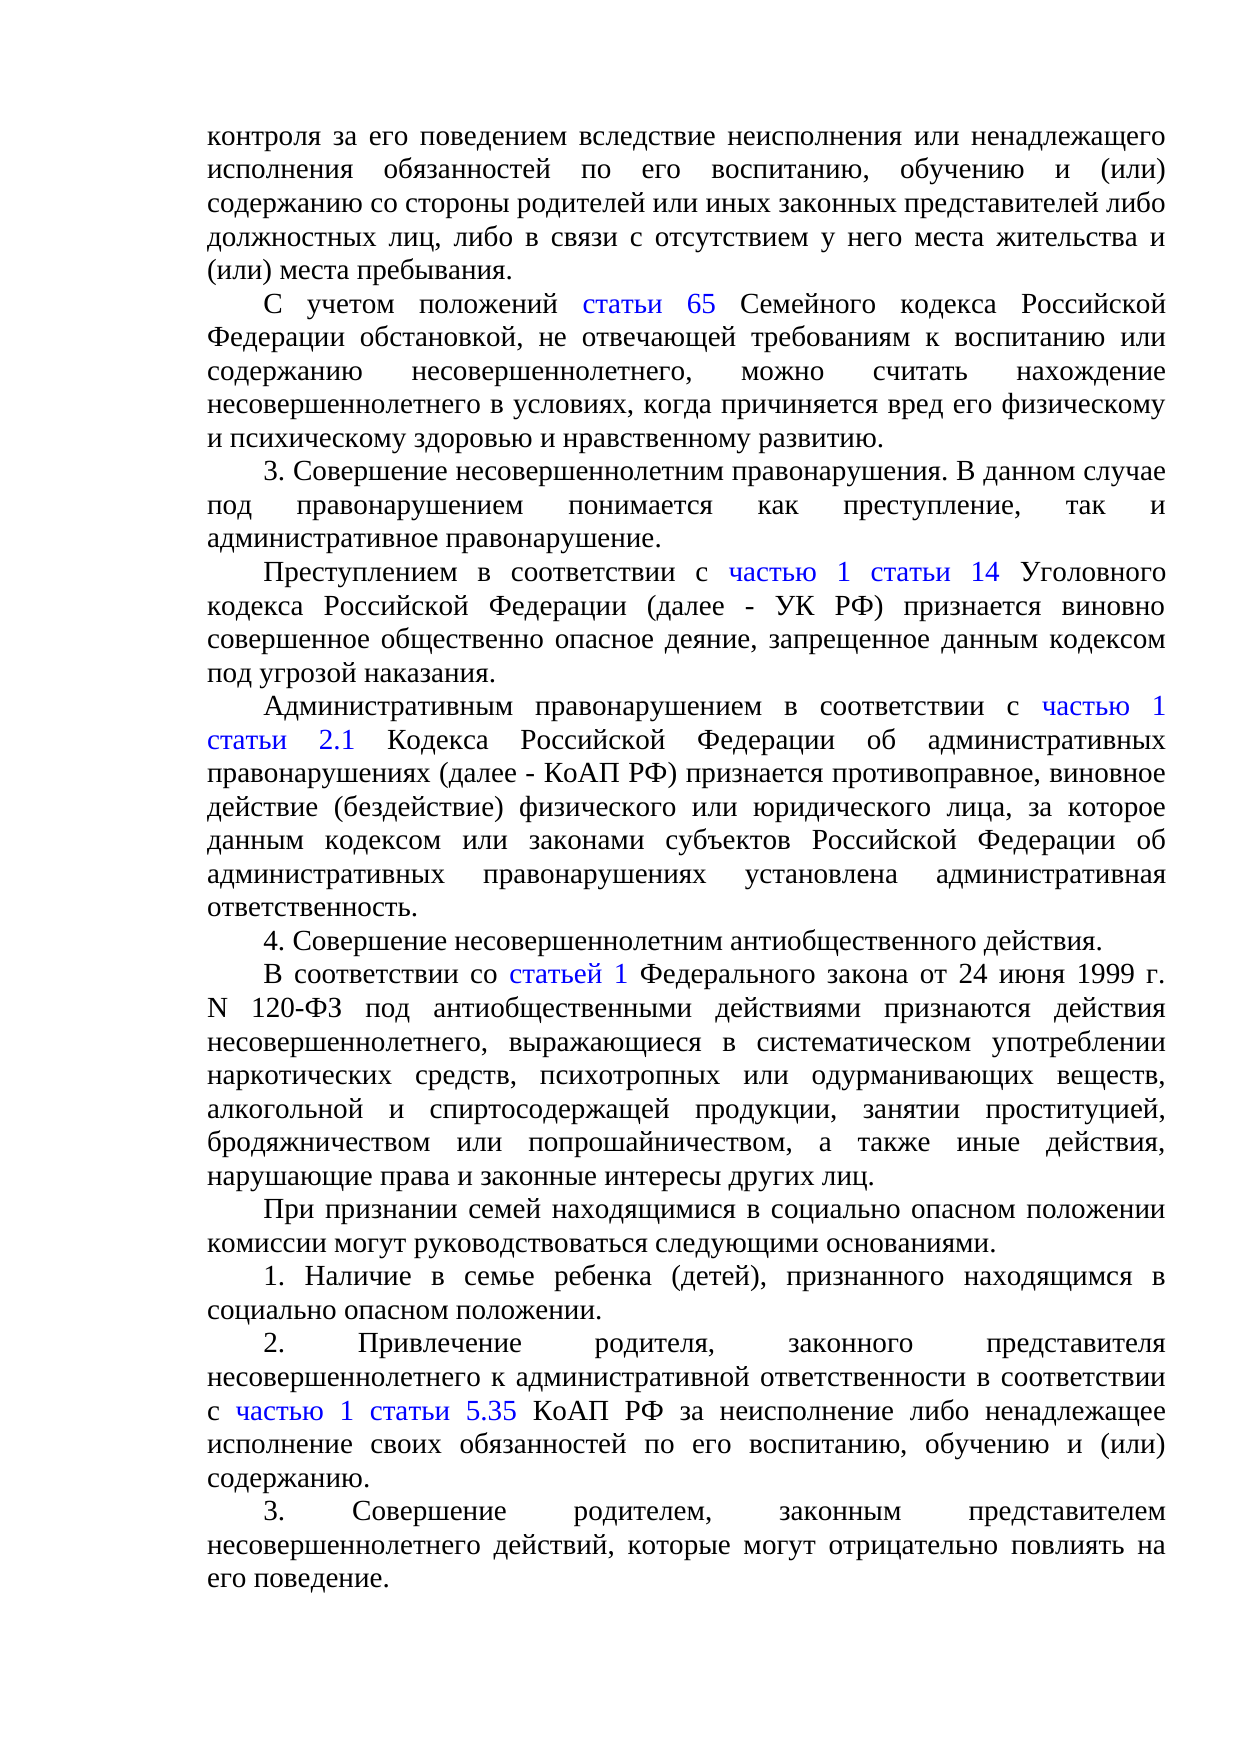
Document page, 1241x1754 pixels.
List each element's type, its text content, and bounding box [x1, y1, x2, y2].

text 4. Совершение несовершеннолетним антиобщественного действия. [207, 923, 1166, 957]
text 3. Совершение несовершеннолетним правонарушения. В данном случае под правонарушением понимается как преступление, так и административное правонарушение. [207, 453, 1166, 554]
text При признании семей находящимися в социально опасном положении комиссии могут руководствоваться следующими основаниями. [207, 1191, 1166, 1258]
text Административным правонарушением в соответствии с частью 1 статьи 2.1 Кодекса Российской Федерации об административных правонарушениях (далее - КоАП РФ) признается противоправное, виновное действие (бездействие) физического или юридического лица, за которое данным кодексом или законами субъектов Российской Федерации об административных правонарушениях установлена административная ответственность. [207, 688, 1166, 923]
text В соответствии со статьей 1 Федерального закона от 24 июня 1999 г. N 120-ФЗ под антиобщественными действиями признаются действия несовершеннолетнего, выражающиеся в систематическом употреблении наркотических средств, психотропных или одурманивающих веществ, алкогольной и спиртосодержащей продукции, занятии проституцией, бродяжничеством или попрошайничеством, а также иные действия, нарушающие права и законные интересы других лиц. [207, 957, 1166, 1191]
text 3. Совершение родителем, законным представителем несовершеннолетнего действий, которые могут отрицательно повлиять на его поведение. [207, 1493, 1166, 1594]
text 1. Наличие в семье ребенка (детей), признанного находящимся в социально опасном положении. [207, 1258, 1166, 1326]
text Преступлением в соответствии с частью 1 статьи 14 Уголовного кодекса Российской Федерации (далее - УК РФ) признается виновно совершенное общественно опасное деяние, запрещенное данным кодексом под угрозой наказания. [207, 554, 1166, 688]
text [207, 118, 1166, 286]
text 2. Привлечение родителя, законного представителя несовершеннолетнего к административной ответственности в соответствии с частью 1 статьи 5.35 КоАП РФ за неисполнение либо ненадлежащее исполнение своих обязанностей по его воспитанию, обучению и (или) содержанию. [207, 1326, 1166, 1493]
text С учетом положений статьи 65 Семейного кодекса Российской Федерации обстановкой, не отвечающей требованиям к воспитанию или содержанию несовершеннолетнего, можно считать нахождение несовершеннолетнего в условиях, когда причиняется вред его физическому и психическому здоровью и нравственному развитию. [207, 286, 1166, 453]
